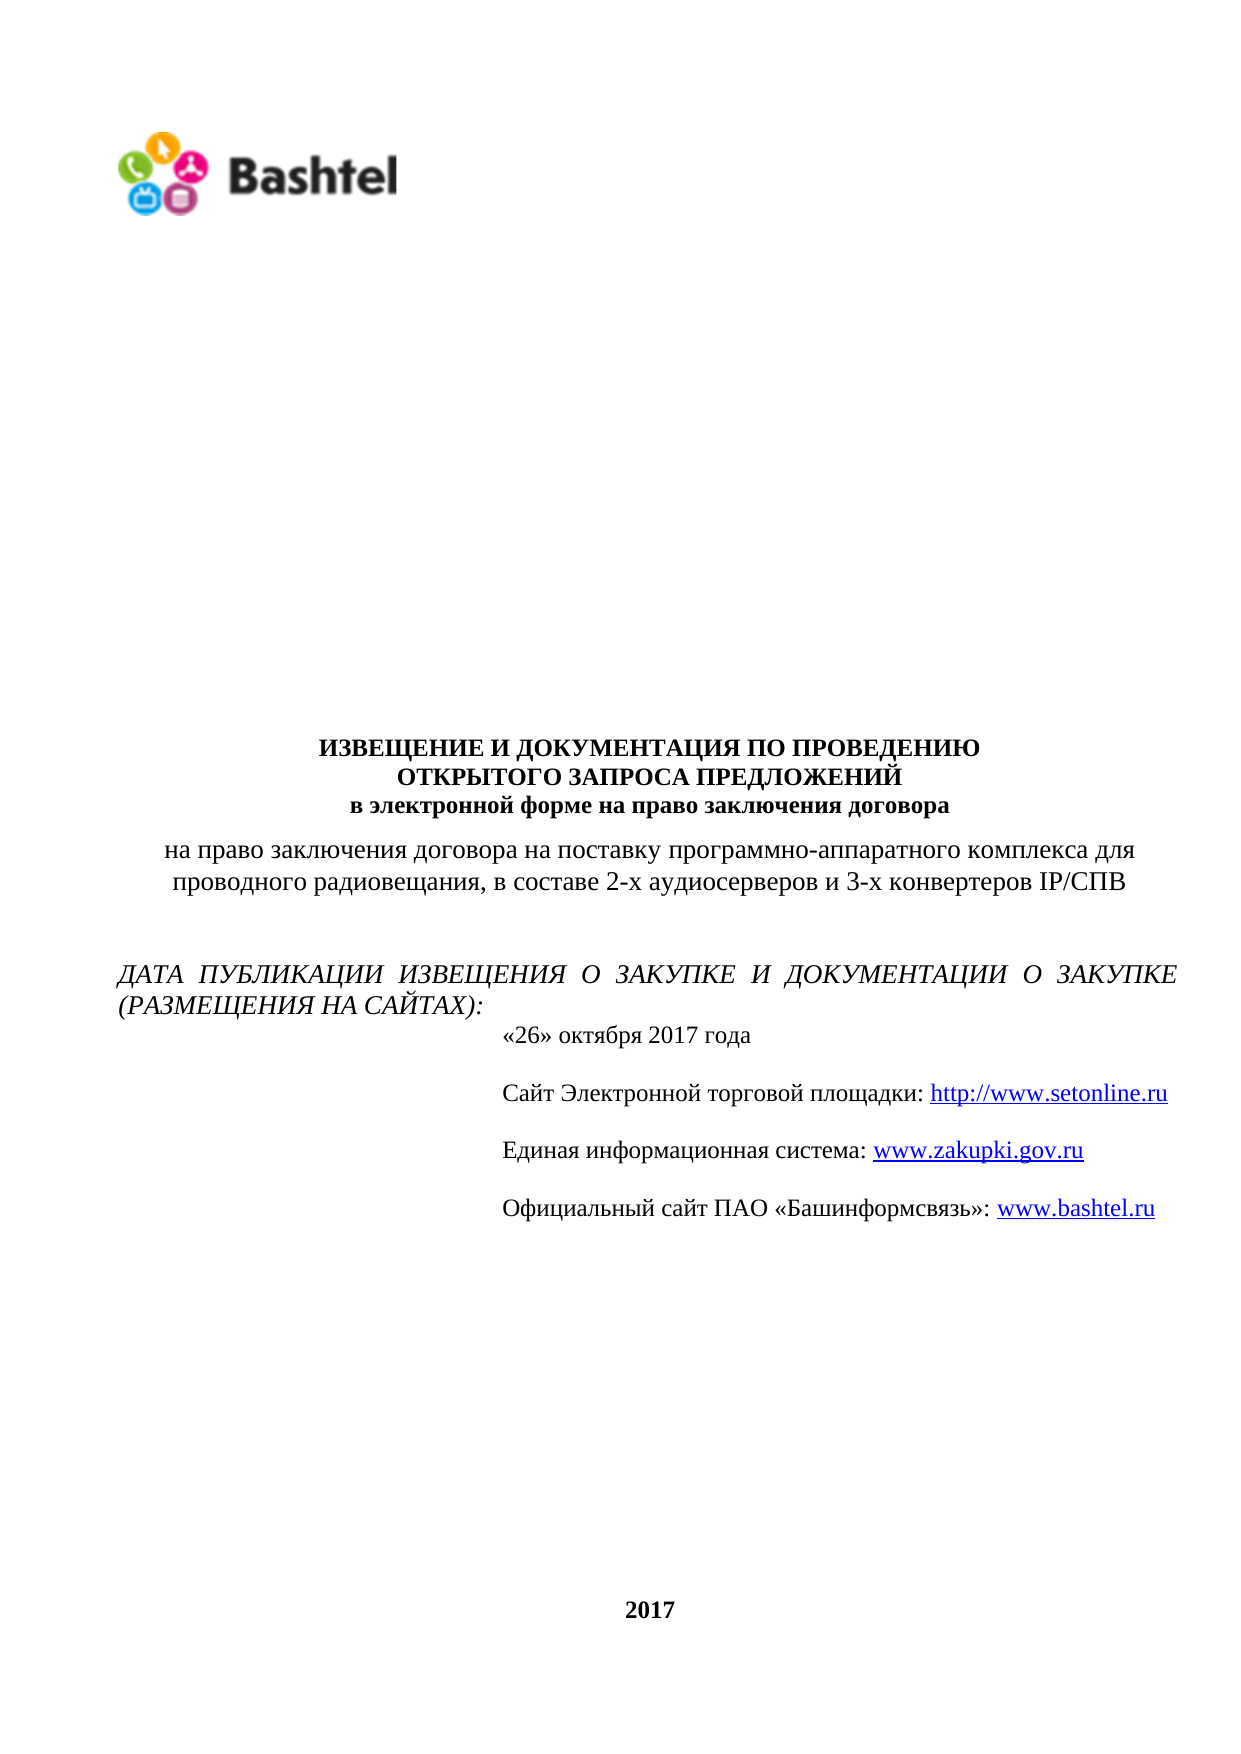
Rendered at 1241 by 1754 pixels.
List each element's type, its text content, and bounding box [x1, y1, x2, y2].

text Сайт Электронной торговой площадки: http://www.setonline.ru [502, 1078, 1181, 1107]
text Официальный сайт ПАО «Башинформсвязь»: www.bashtel.ru [502, 1193, 1181, 1222]
text на право заключения договора на поставку программно-аппаратного комплекса для проводного радиовещания, в составе 2-х аудиосерверов и 3-х конвертеров IP/СПВ [118, 833, 1181, 896]
text в электронной форме на право заключения договора [118, 790, 1181, 819]
text Единая информационная система: www.zakupki.gov.ru [502, 1135, 1181, 1164]
picture [118, 132, 397, 216]
text ДАТА ПУБЛИКАЦИИ ИЗВЕЩЕНИЯ О ЗАКУПКЕ И ДОКУМЕНТАЦИИ О ЗАКУПКЕ (РАЗМЕЩЕНИЯ НА САЙТАХ): [118, 958, 1181, 1020]
text 2017 [118, 1595, 1181, 1624]
text «26» октября 2017 года [502, 1020, 1181, 1049]
text ИЗВЕЩЕНИЕ И ДОКУМЕНТАЦИЯ ПО ПРОВЕДЕНИЮ [118, 733, 1181, 762]
text ОТКРЫТОГО ЗАПРОСА ПРЕДЛОЖЕНИЙ [118, 762, 1181, 790]
